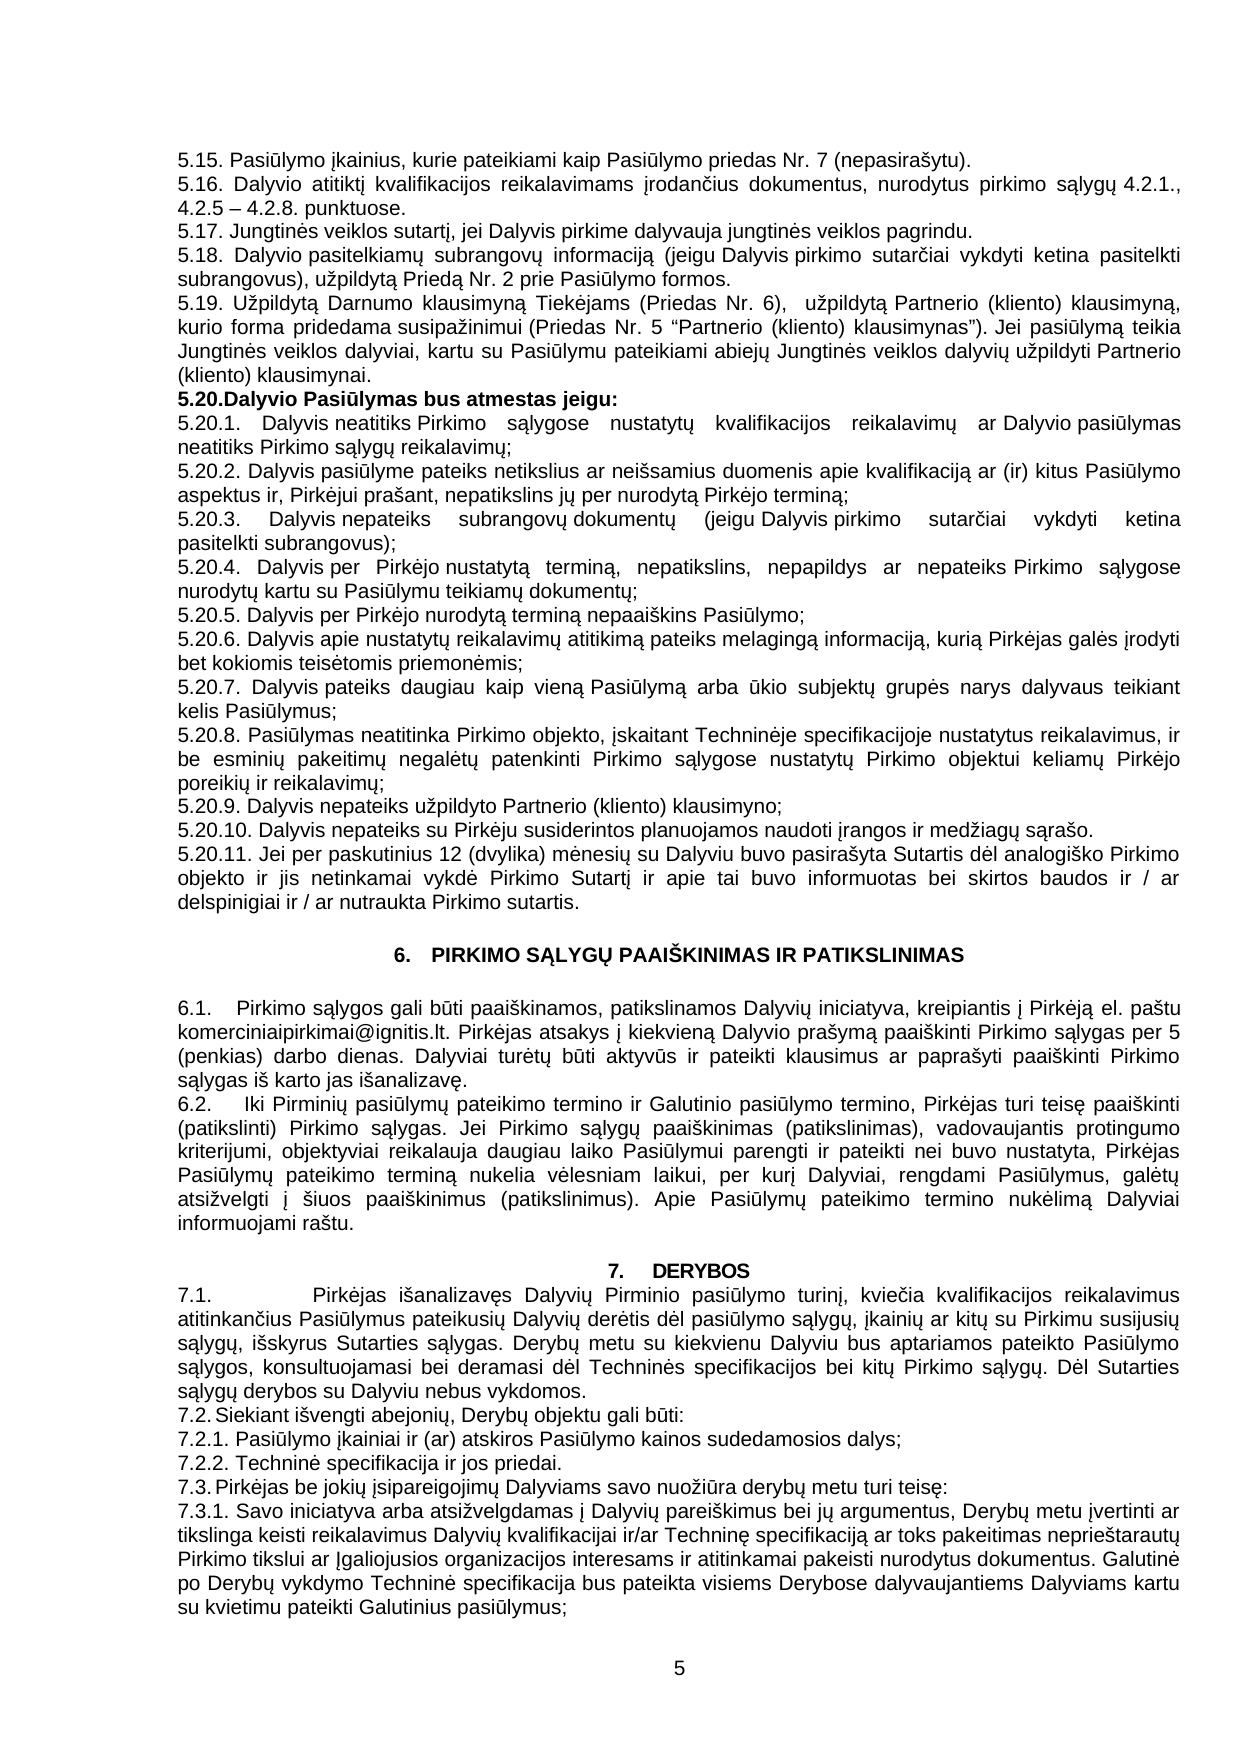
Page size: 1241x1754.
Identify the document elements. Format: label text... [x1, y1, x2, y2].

list 5.20.6. Dalyvis apie nustatytų reikalavimų atitikimą pateiks melagingą informaciją, kurią Pirkėjas galės įrodyti bet kokiomis teisėtomis priemonėmis; [177, 627, 1181, 674]
subtitle DERYBOS [177, 1259, 1181, 1283]
list Pirkimo sąlygos gali būti paaiškinamos, patikslinamos Dalyvių iniciatyva, kreipiantis į Pirkėją el. paštu komerciniaipirkimai@ignitis.lt. Pirkėjas atsakys į kiekvieną Dalyvio prašymą paaiškinti Pirkimo sąlygas per 5 (penkias) darbo dienas. Dalyviai turėtų būti aktyvūs ir pateikti klausimus ar paprašyti paaiškinti Pirkimo sąlygas iš karto jas išanalizavę. [177, 996, 1181, 1091]
list 5.20.4. Dalyvis per Pirkėjo nustatytą terminą, nepatikslins, nepapildys ar nepateiks Pirkimo sąlygose nurodytų kartu su Pasiūlymu teikiamų dokumentų; [177, 555, 1181, 603]
list Iki Pirminių pasiūlymų pateikimo termino ir Galutinio pasiūlymo termino, Pirkėjas turi teisę paaiškinti (patikslinti) Pirkimo sąlygas. Jei Pirkimo sąlygų paaiškinimas (patikslinimas), vadovaujantis protingumo kriterijumi, objektyviai reikalauja daugiau laiko Pasiūlymui parengti ir pateikti nei buvo nustatyta, Pirkėjas Pasiūlymų pateikimo terminą nukelia vėlesniam laikui, per kurį Dalyviai, rengdami Pasiūlymus, galėtų atsižvelgti į šiuos paaiškinimus (patikslinimus). Apie Pasiūlymų pateikimo termino nukėlimą Dalyviai informuojami raštu. [177, 1091, 1181, 1235]
list Pirkėjas išanalizavęs Dalyvių Pirminio pasiūlymo turinį, kviečia kvalifikacijos reikalavimus atitinkančius Pasiūlymus pateikusių Dalyvių derėtis dėl pasiūlymo sąlygų, įkainių ar kitų su Pirkimu susijusių sąlygų, išskyrus Sutarties sąlygas. Derybų metu su kiekvienu Dalyviu bus aptariamos pateikto Pasiūlymo sąlygos, konsultuojamasi bei deramasi dėl Techninės specifikacijos bei kitų Pirkimo sąlygų. Dėl Sutarties sąlygų derybos su Dalyviu nebus vykdomos. [177, 1283, 1181, 1403]
list 5.20.9. Dalyvis nepateiks užpildyto Partnerio (kliento) klausimyno; [177, 794, 1181, 818]
list 5.18. Dalyvio pasitelkiamų subrangovų informaciją (jeigu Dalyvis pirkimo sutarčiai vykdyti ketina pasitelkti subrangovus), užpildytą Priedą Nr. 2 prie Pasiūlymo formos. [177, 243, 1181, 291]
list 5.20.2. Dalyvis pasiūlyme pateiks netikslius ar neišsamius duomenis apie kvalifikaciją ar (ir) kitus Pasiūlymo aspektus ir, Pirkėjui prašant, nepatikslins jų per nurodytą Pirkėjo terminą; [177, 459, 1181, 507]
text 5.20.10. Dalyvis nepateiks su Pirkėju susiderintos planuojamos naudoti įrangos ir medžiagų sąrašo. [177, 818, 1181, 842]
list 5.20.7. Dalyvis pateiks daugiau kaip vieną Pasiūlymą arba ūkio subjektų grupės narys dalyvaus teikiant kelis Pasiūlymus; [177, 674, 1181, 722]
list 5.16. Dalyvio atitiktį kvalifikacijos reikalavimams įrodančius dokumentus, nurodytus pirkimo sąlygų 4.2.1., 4.2.5 – 4.2.8. punktuose. [177, 171, 1181, 219]
text 7.2.1. Pasiūlymo įkainiai ir (ar) atskiros Pasiūlymo kainos sudedamosios dalys; [177, 1427, 1181, 1451]
list 5.20.5. Dalyvis per Pirkėjo nurodytą terminą nepaaiškins Pasiūlymo; [177, 603, 1181, 627]
text 5.20.11. Jei per paskutinius 12 (dvylika) mėnesių su Dalyviu buvo pasirašyta Sutartis dėl analogiško Pirkimo objekto ir jis netinkamai vykdė Pirkimo Sutartį ir apie tai buvo informuotas bei skirtos baudos ir / ar delspinigiai ir / ar nutraukta Pirkimo sutartis. [177, 842, 1181, 914]
list 5.20.Dalyvio Pasiūlymas bus atmestas jeigu: [177, 387, 1181, 411]
subtitle PIRKIMO SĄLYGŲ PAAIŠKINIMAS IR PATIKSLINIMAS [177, 943, 1181, 967]
list 5.17. Jungtinės veiklos sutartį, jei Dalyvis pirkime dalyvauja jungtinės veiklos pagrindu. [177, 219, 1181, 243]
list 5.15. Pasiūlymo įkainius, kurie pateikiami kaip Pasiūlymo priedas Nr. 7 (nepasirašytu). [177, 147, 1181, 171]
list Siekiant išvengti abejonių, Derybų objektu gali būti: [177, 1403, 1181, 1427]
text 7.2.2. Techninė specifikacija ir jos priedai. [177, 1451, 1181, 1475]
list 5.20.1. Dalyvis neatitiks Pirkimo sąlygose nustatytų kvalifikacijos reikalavimų ar Dalyvio pasiūlymas neatitiks Pirkimo sąlygų reikalavimų; [177, 411, 1181, 459]
list 5.19. Užpildytą Darnumo klausimyną Tiekėjams (Priedas Nr. 6), užpildytą Partnerio (kliento) klausimyną, kurio forma pridedama susipažinimui (Priedas Nr. 5 “Partnerio (kliento) klausimynas”). Jei pasiūlymą teikia Jungtinės veiklos dalyviai, kartu su Pasiūlymu pateikiami abiejų Jungtinės veiklos dalyvių užpildyti Partnerio (kliento) klausimynai. [177, 291, 1181, 387]
list 5.20.8. Pasiūlymas neatitinka Pirkimo objekto, įskaitant Techninėje specifikacijoje nustatytus reikalavimus, ir be esminių pakeitimų negalėtų patenkinti Pirkimo sąlygose nustatytų Pirkimo objektui keliamų Pirkėjo poreikių ir reikalavimų; [177, 722, 1181, 794]
list Pirkėjas be jokių įsipareigojimų Dalyviams savo nuožiūra derybų metu turi teisę: [177, 1475, 1181, 1499]
text 7.3.1. Savo iniciatyva arba atsižvelgdamas į Dalyvių pareiškimus bei jų argumentus, Derybų metu įvertinti ar tikslinga keisti reikalavimus Dalyvių kvalifikacijai ir/ar Techninę specifikaciją ar toks pakeitimas neprieštarautų Pirkimo tikslui ar Įgaliojusios organizacijos interesams ir atitinkamai pakeisti nurodytus dokumentus. Galutinė po Derybų vykdymo Techninė specifikacija bus pateikta visiems Derybose dalyvaujantiems Dalyviams kartu su kvietimu pateikti Galutinius pasiūlymus; [177, 1499, 1181, 1618]
list 5.20.3. Dalyvis nepateiks subrangovų dokumentų (jeigu Dalyvis pirkimo sutarčiai vykdyti ketina pasitelkti subrangovus); [177, 507, 1181, 555]
